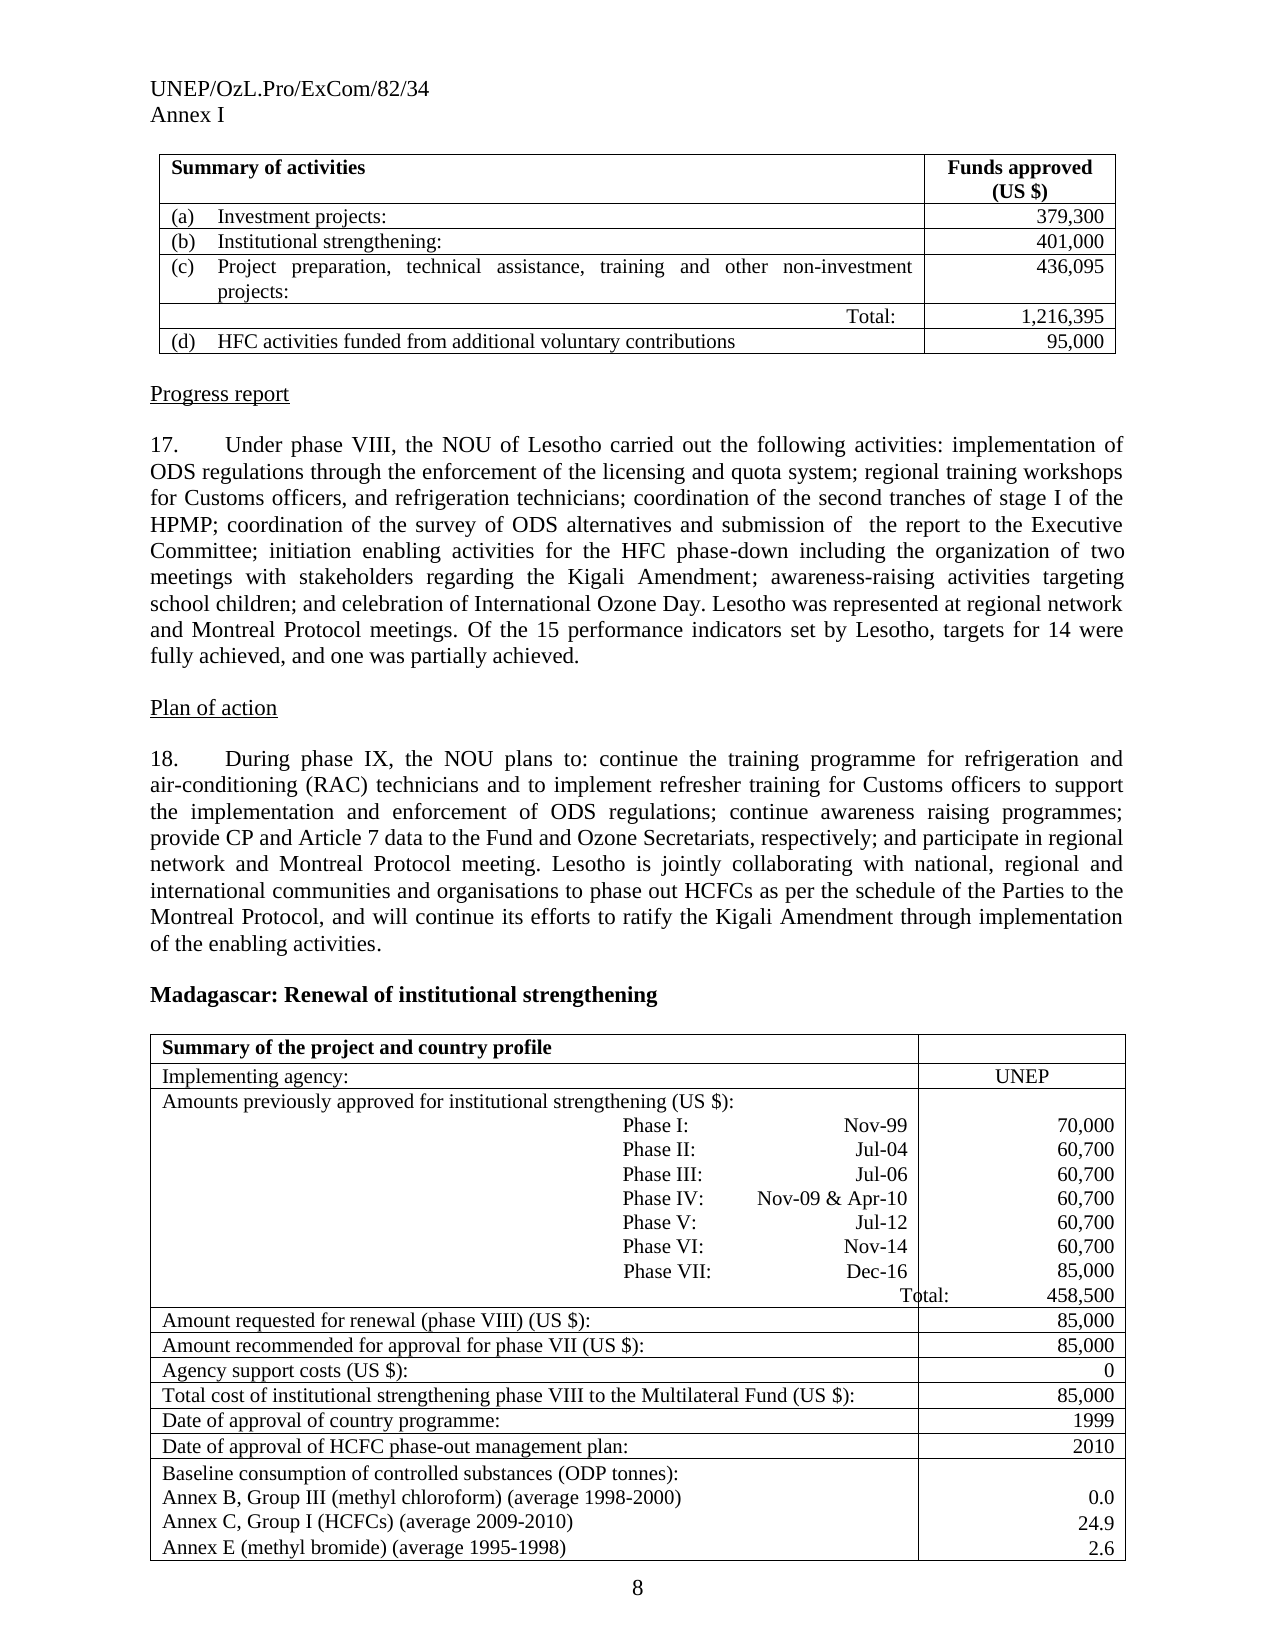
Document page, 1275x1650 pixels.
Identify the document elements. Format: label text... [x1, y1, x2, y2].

table_cell (d) [160, 329, 217, 353]
subtitle Under phase VIII, the NOU of Lesotho carried out the following activities: implementation of ODS regulations through the enforcement of the licensing and quota system; regional training workshops for Customs officers, and refrigeration technicians; coordination of the second tranches of stage I of the HPMP; coordination of the survey of ODS alternatives and submission of the report to the Executive Committee; initiation enabling activities for the HFC phase-down including the organization of two meetings with stakeholders regarding the Kigali Amendment; awareness-raising activities targeting school children; and celebration of International Ozone Day. Lesotho was represented at regional network and Montreal Protocol meetings. Of the 15 performance indicators set by Lesotho, targets for 14 were fully achieved, and one was partially achieved. [150, 432, 1125, 669]
table_cell Project preparation, technical assistance, training and other non-investment projects: [218, 255, 924, 303]
table_cell Date of approval of HCFC phase-out management plan: [151, 1434, 918, 1458]
table_cell Investment projects: [218, 204, 924, 228]
table_cell Phase II: [151, 1137, 726, 1161]
table_cell 0 [919, 1358, 1125, 1382]
table_cell 60,700 [919, 1186, 1125, 1210]
table_cell 85,000 [919, 1383, 1125, 1407]
list Plan of action [150, 694, 1125, 720]
table_cell Implementing agency: [151, 1064, 918, 1088]
table_cell UNEP [919, 1064, 1125, 1088]
table_cell Jul-06 [726, 1161, 918, 1186]
table_cell Nov-99 [726, 1113, 918, 1137]
table_cell Nov-14 [726, 1234, 918, 1258]
table_cell Phase I: [151, 1113, 726, 1137]
table_cell Agency support costs (US $): [151, 1358, 918, 1382]
table_cell Baseline consumption of controlled substances (ODP tonnes): [151, 1459, 918, 1485]
table_cell 60,700 [919, 1161, 1125, 1186]
table_cell 95,000 [925, 329, 1115, 353]
table_cell 379,300 [925, 204, 1115, 228]
table_cell 85,000 [919, 1259, 1125, 1283]
subtitle During phase IX, the NOU plans to: continue the training programme for refrigeration and air-conditioning (RAC) technicians and to implement refresher training for Customs officers to support the implementation and enforcement of ODS regulations; continue awareness raising programmes; provide CP and Article 7 data to the Fund and Ozone Secretariats, respectively; and participate in regional network and Montreal Protocol meeting. Lesotho is jointly collaborating with national, regional and international communities and organisations to phase out HCFCs as per the schedule of the Parties to the Montreal Protocol, and will continue its efforts to ratify the Kigali Amendment through implementation of the enabling activities. [150, 745, 1125, 956]
table_header Funds approved (US $) [925, 155, 1115, 203]
table_cell 60,700 [919, 1137, 1125, 1161]
list Progress report [150, 380, 1125, 407]
table_cell 1,216,395 [925, 304, 1115, 328]
table_cell 85,000 [919, 1333, 1125, 1357]
table_cell 2010 [919, 1434, 1125, 1458]
table_cell 70,000 [919, 1113, 1125, 1137]
table_header Summary of activities [160, 155, 924, 203]
table_cell 60,700 [919, 1234, 1125, 1258]
table_cell Total: [160, 304, 924, 328]
table_cell Institutional strengthening: [218, 229, 924, 253]
table_cell Amount requested for renewal (phase VIII) (US $): [151, 1308, 918, 1332]
table_cell Amounts previously approved for institutional strengthening (US $): [151, 1089, 918, 1113]
table_cell Date of approval of country programme: [151, 1409, 918, 1432]
table_cell Phase VI: [151, 1234, 726, 1258]
table_cell Jul-04 [726, 1137, 918, 1161]
table_cell 401,000 [925, 229, 1115, 253]
table_cell (a) [160, 204, 217, 228]
table_cell HFC activities funded from additional voluntary contributions [218, 329, 924, 353]
table_cell 436,095 [925, 255, 1115, 303]
table_cell Phase IV: [151, 1186, 726, 1210]
table_cell Nov-09 & Apr-10 [726, 1186, 918, 1210]
table_cell Amount recommended for approval for phase VII (US $): [151, 1333, 918, 1357]
table_cell (c) [160, 255, 217, 303]
table_cell Annex E (methyl bromide) (average 1995-1998) [151, 1535, 918, 1559]
table_cell 0.0 [919, 1485, 1125, 1509]
table_cell 458,500 [919, 1283, 1125, 1307]
text Madagascar: Renewal of institutional strengthening [150, 981, 1125, 1007]
table_cell Total: [151, 1283, 918, 1307]
table_cell 1999 [919, 1409, 1125, 1432]
table_header [919, 1035, 1125, 1063]
table_cell Phase V: [151, 1210, 726, 1234]
table_cell Phase VII: [151, 1259, 726, 1283]
table_cell Phase III: [151, 1161, 726, 1186]
table_cell Annex C, Group I (HCFCs) (average 2009-2010) [151, 1509, 918, 1535]
table_cell 2.6 [919, 1535, 1125, 1559]
table_cell Dec-16 [726, 1259, 918, 1283]
table_cell [919, 1089, 1125, 1113]
table_cell 60,700 [919, 1210, 1125, 1234]
table_cell Total cost of institutional strengthening phase VIII to the Multilateral Fund (US $): [151, 1383, 918, 1407]
table_header Summary of the project and country profile [151, 1035, 918, 1063]
table_cell 85,000 [919, 1308, 1125, 1332]
table_cell (b) [160, 229, 217, 253]
table_cell Jul-12 [726, 1210, 918, 1234]
table_cell Annex B, Group III (methyl chloroform) (average 1998-2000) [151, 1485, 918, 1509]
table_cell [919, 1459, 1125, 1485]
table_cell 24.9 [919, 1509, 1125, 1535]
